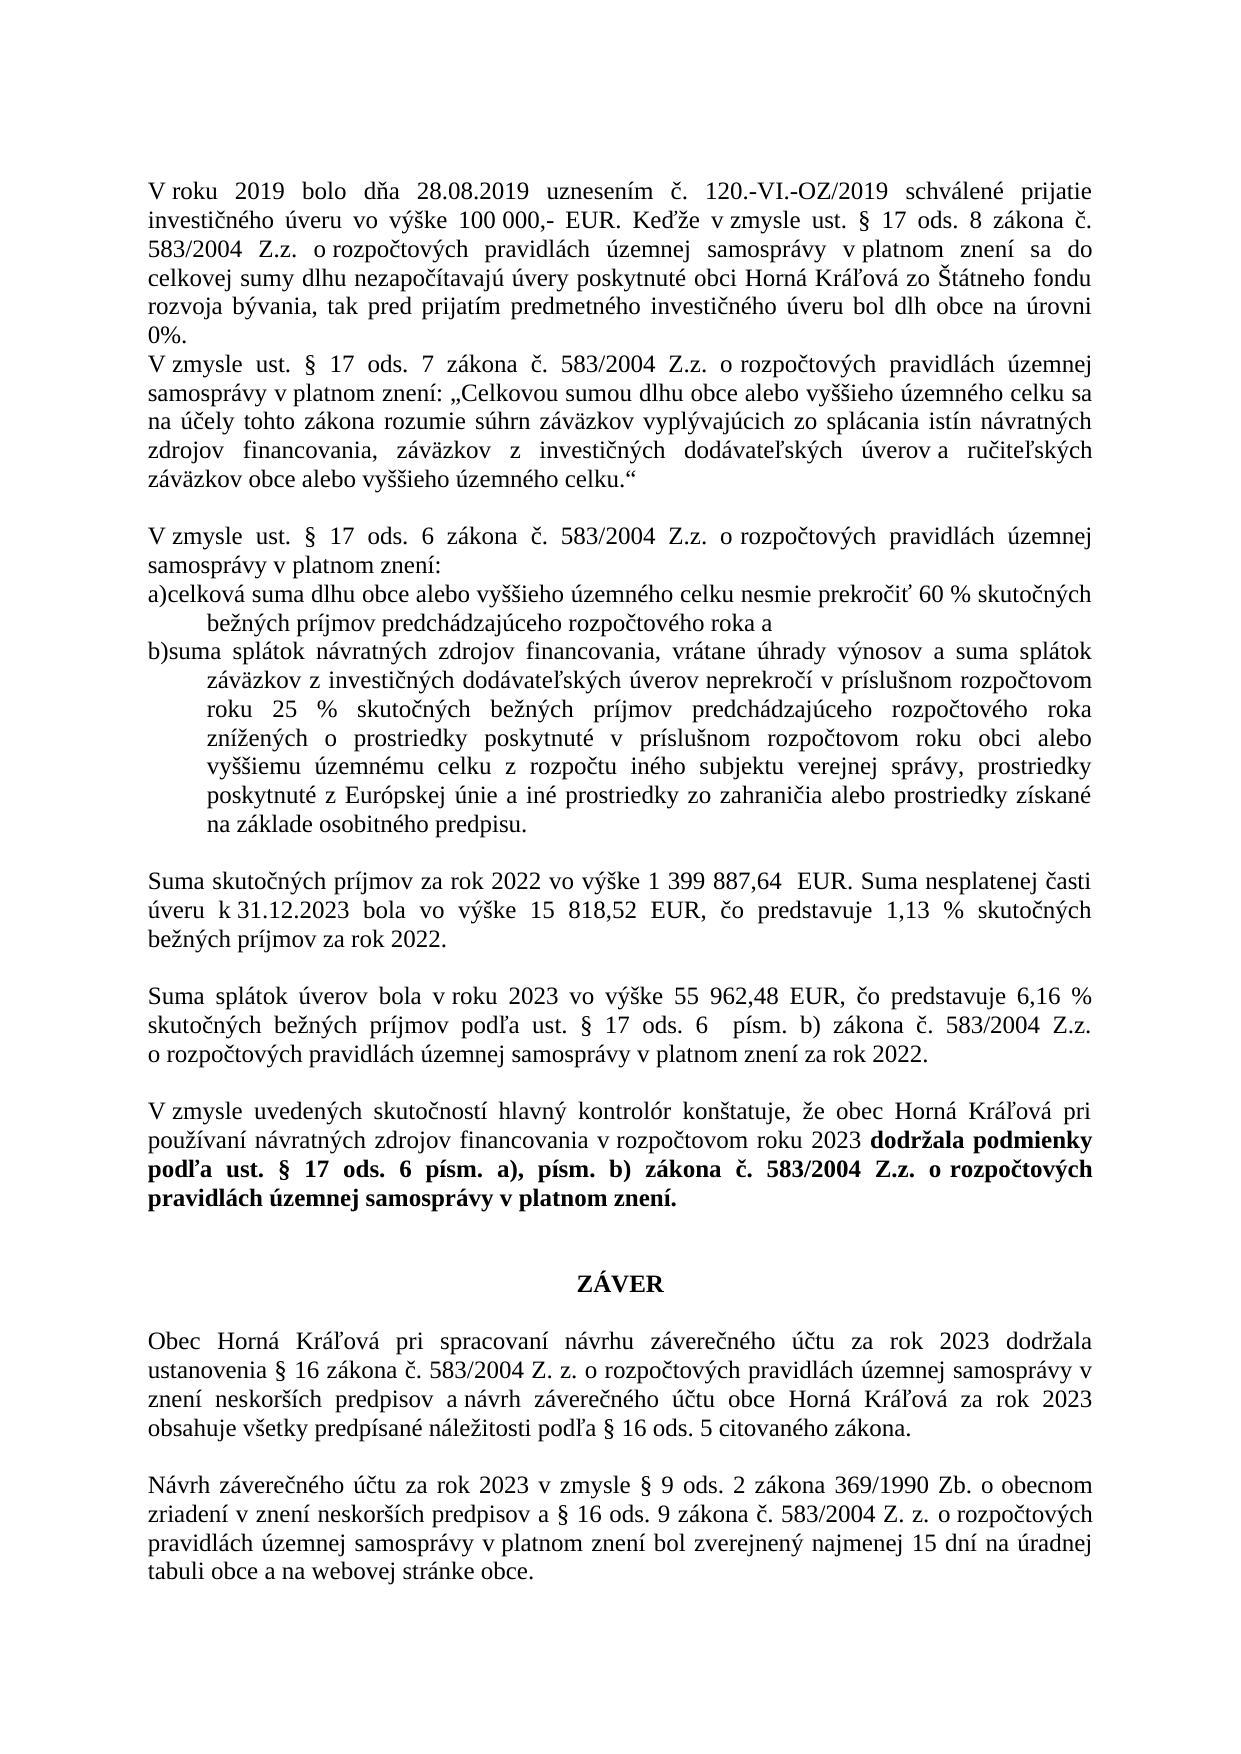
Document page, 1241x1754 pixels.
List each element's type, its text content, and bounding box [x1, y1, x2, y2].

text ZÁVER [148, 1269, 1093, 1298]
text V roku 2019 bolo dňa 28.08.2019 uznesením č. 120.-VI.-OZ/2019 schválené prijatie investičného úveru vo výške 100 000,- EUR. Keďže v zmysle ust. § 17 ods. 8 zákona č. 583/2004 Z.z. o rozpočtových pravidlách územnej samosprávy v platnom znení sa do celkovej sumy dlhu nezapočítavajú úvery poskytnuté obci Horná Kráľová zo Štátneho fondu rozvoja bývania, tak pred prijatím predmetného investičného úveru bol dlh obce na úrovni 0%. [148, 176, 1093, 349]
text V zmysle ust. § 17 ods. 7 zákona č. 583/2004 Z.z. o rozpočtových pravidlách územnej samosprávy v platnom znení: „Celkovou sumou dlhu obce alebo vyššieho územného celku sa na účely tohto zákona rozumie súhrn záväzkov vyplývajúcich zo splácania istín návratných zdrojov financovania, záväzkov z investičných dodávateľských úverov a ručiteľských záväzkov obce alebo vyššieho územného celku.“ [148, 349, 1093, 493]
list celková suma dlhu obce alebo vyššieho územného celku nesmie prekročiť 60 % skutočných bežných príjmov predchádzajúceho rozpočtového roka a [148, 579, 1093, 636]
text Suma skutočných príjmov za rok 2022 vo výške 1 399 887,64 EUR. Suma nesplatenej časti úveru k 31.12.2023 bola vo výške 15 818,52 EUR, čo predstavuje 1,13 % skutočných bežných príjmov za rok 2022. [148, 866, 1093, 953]
text Obec Horná Kráľová pri spracovaní návrhu záverečného účtu za rok 2023 dodržala ustanovenia § 16 zákona č. 583/2004 Z. z. o rozpočtových pravidlách územnej samosprávy v znení neskorších predpisov a návrh záverečného účtu obce Horná Kráľová za rok 2023 obsahuje všetky predpísané náležitosti podľa § 16 ods. 5 citovaného zákona. [148, 1326, 1093, 1441]
text V zmysle uvedených skutočností hlavný kontrolór konštatuje, že obec Horná Kráľová pri používaní návratných zdrojov financovania v rozpočtovom roku 2023 dodržala podmienky podľa ust. § 17 ods. 6 písm. a), písm. b) zákona č. 583/2004 Z.z. o rozpočtových pravidlách územnej samosprávy v platnom znení. [148, 1096, 1093, 1211]
text V zmysle ust. § 17 ods. 6 zákona č. 583/2004 Z.z. o rozpočtových pravidlách územnej samosprávy v platnom znení: [148, 521, 1093, 579]
text Suma splátok úverov bola v roku 2023 vo výške 55 962,48 EUR, čo predstavuje 6,16 % skutočných bežných príjmov podľa ust. § 17 ods. 6 písm. b) zákona č. 583/2004 Z.z. o rozpočtových pravidlách územnej samosprávy v platnom znení za rok 2022. [148, 981, 1093, 1068]
text Návrh záverečného účtu za rok 2023 v zmysle § 9 ods. 2 zákona 369/1990 Zb. o obecnom zriadení v znení neskorších predpisov a § 16 ods. 9 zákona č. 583/2004 Z. z. o rozpočtových pravidlách územnej samosprávy v platnom znení bol zverejnený najmenej 15 dní na úradnej tabuli obce a na webovej stránke obce. [148, 1470, 1093, 1585]
list suma splátok návratných zdrojov financovania, vrátane úhrady výnosov a suma splátok záväzkov z investičných dodávateľských úverov neprekročí v príslušnom rozpočtovom roku 25 % skutočných bežných príjmov predchádzajúceho rozpočtového roka znížených o prostriedky poskytnuté v príslušnom rozpočtovom roku obci alebo vyššiemu územnému celku z rozpočtu iného subjektu verejnej správy, prostriedky poskytnuté z Európskej únie a iné prostriedky zo zahraničia alebo prostriedky získané na základe osobitného predpisu. [148, 636, 1093, 838]
